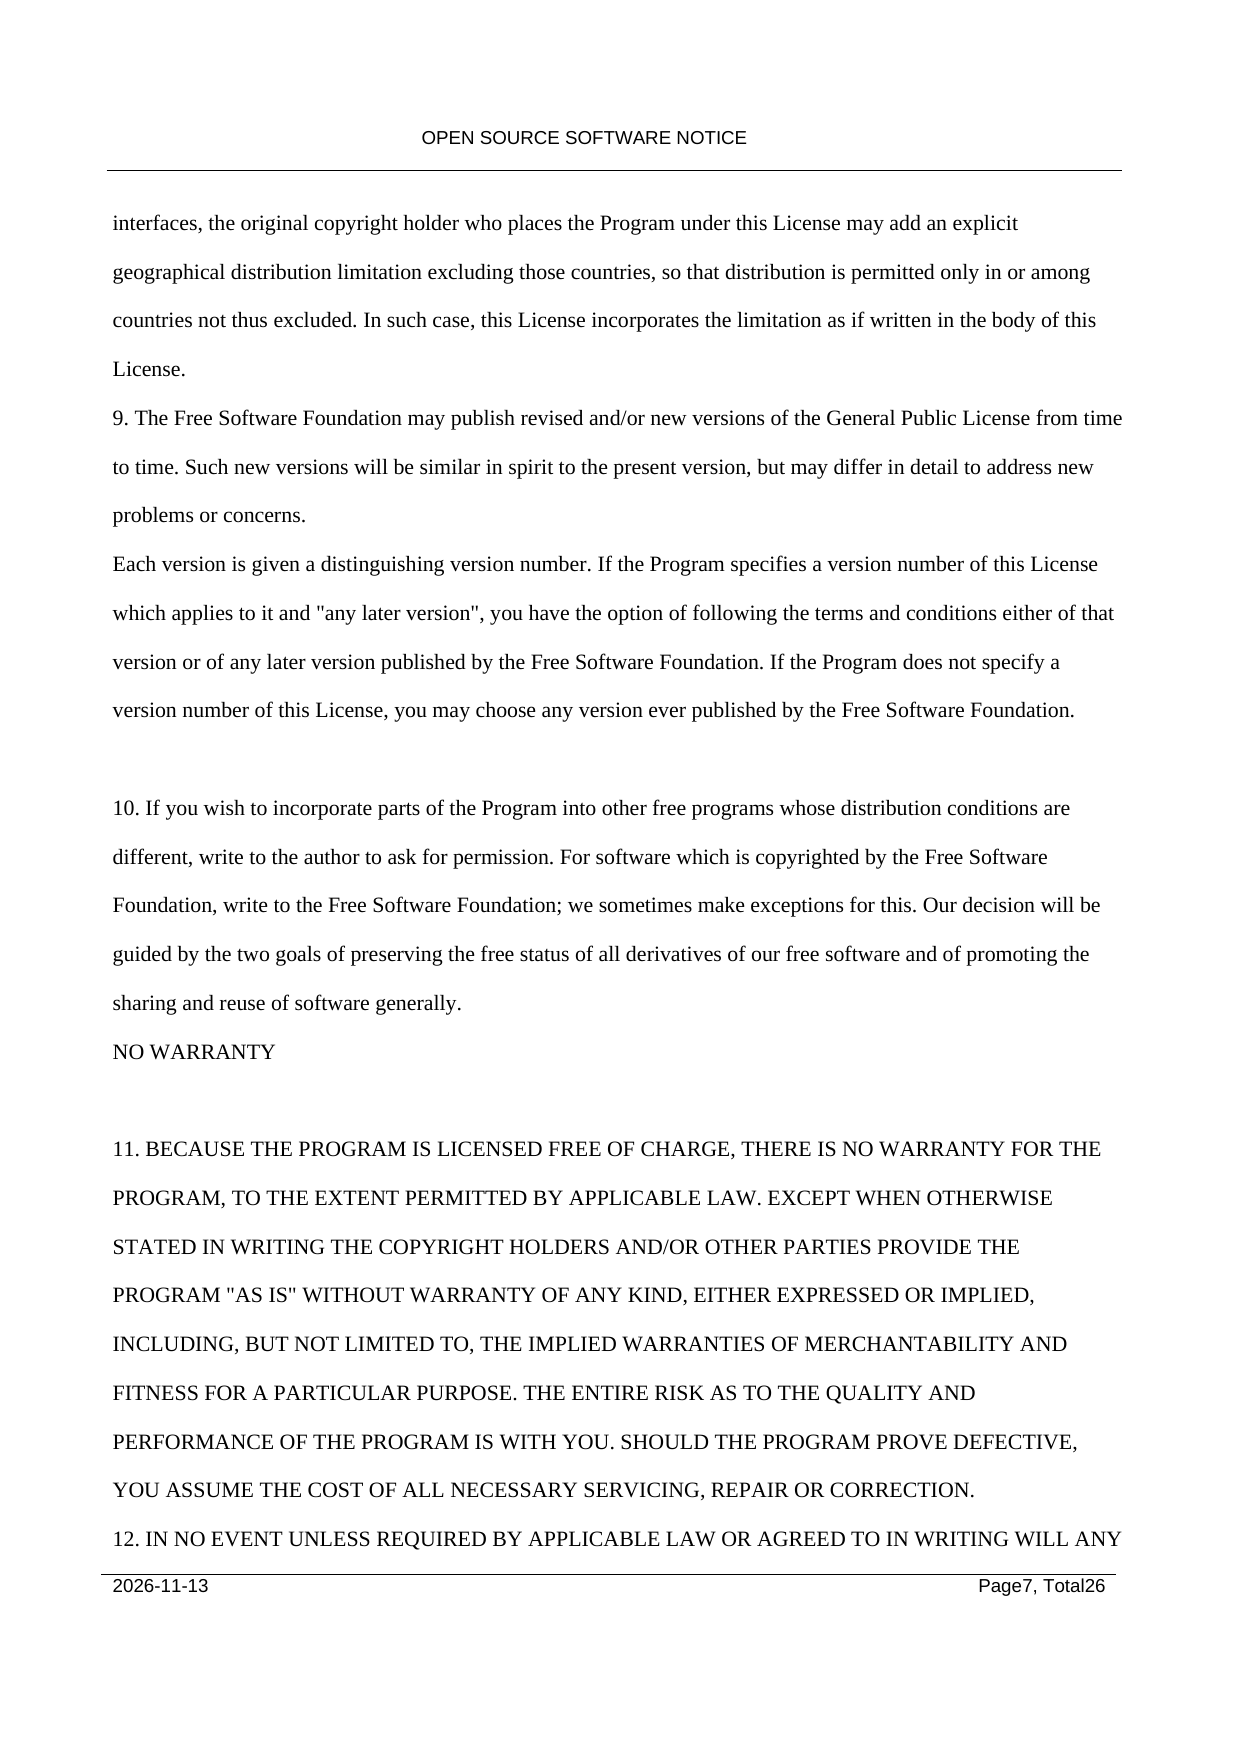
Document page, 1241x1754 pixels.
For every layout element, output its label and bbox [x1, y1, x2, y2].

text [112, 206, 1128, 1555]
